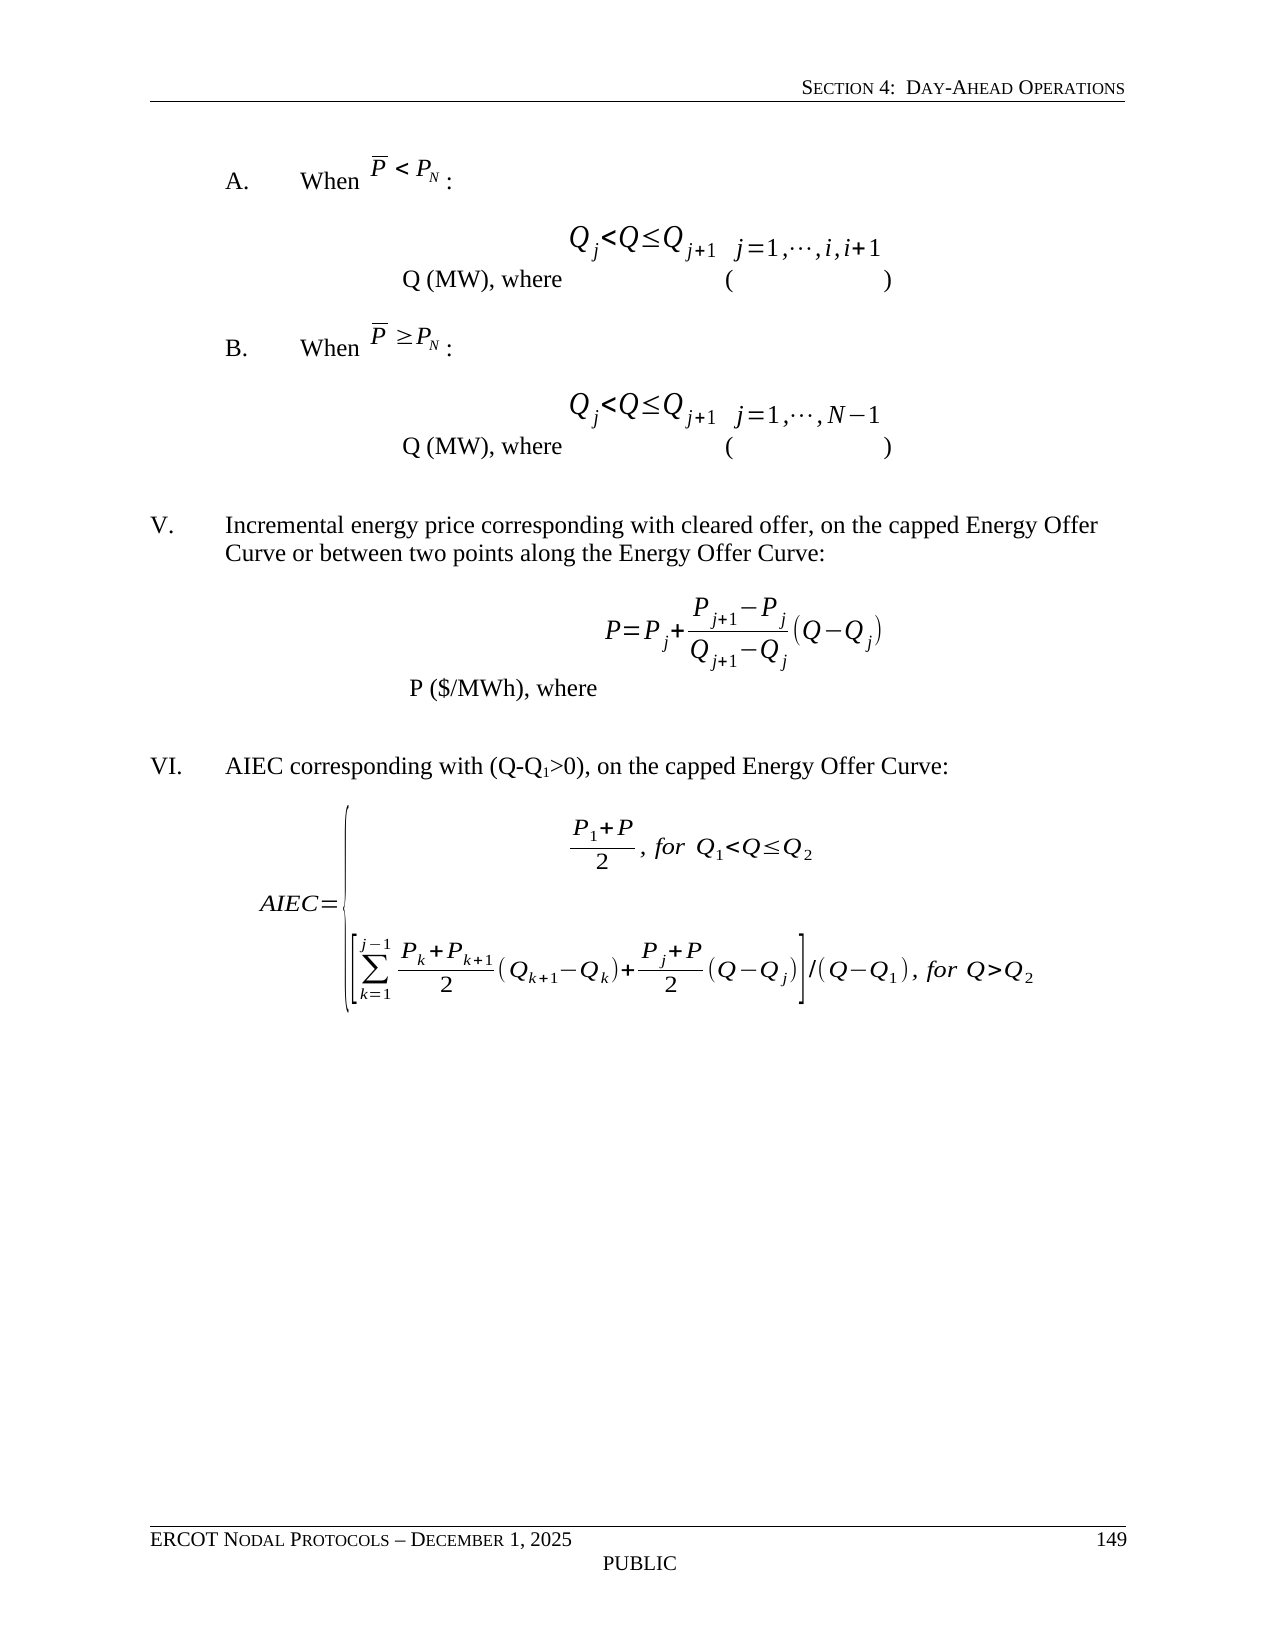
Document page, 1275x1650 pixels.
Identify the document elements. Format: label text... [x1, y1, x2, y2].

text VI. AIEC corresponding with (Q-Q1>0), on the capped Energy Offer Curve: [150, 751, 1125, 780]
text V. Incremental energy price corresponding with cleared offer, on the capped Energy Offer Curve or between two points along the Energy Offer Curve: [150, 510, 1125, 567]
text B. When : [225, 317, 1125, 362]
text P ($/MWh), where [150, 592, 1125, 701]
text Q (MW), where () [150, 219, 1125, 292]
text Q (MW), where () [150, 387, 1125, 460]
text A. When : [225, 150, 1125, 194]
